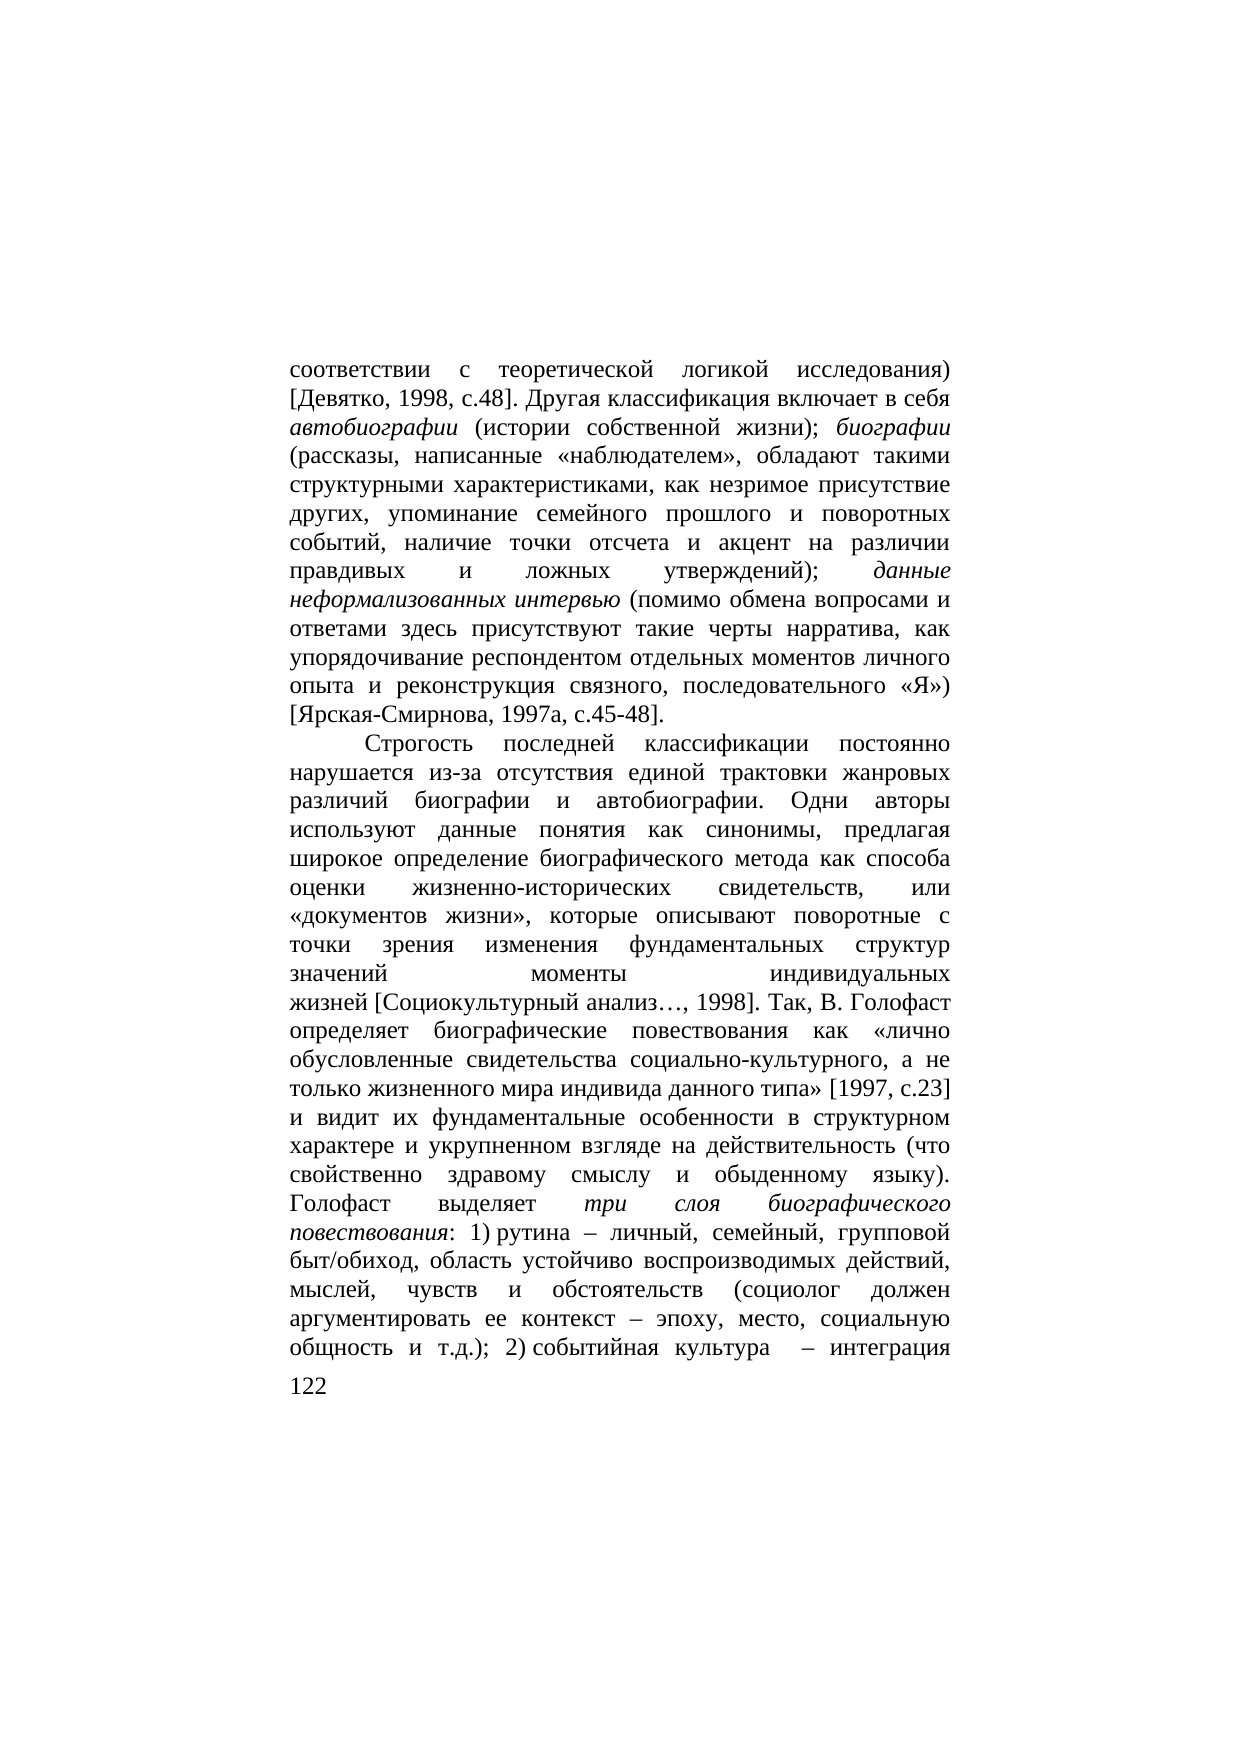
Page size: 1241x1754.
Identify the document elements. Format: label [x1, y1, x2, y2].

text [289, 728, 951, 1361]
text [289, 354, 951, 728]
